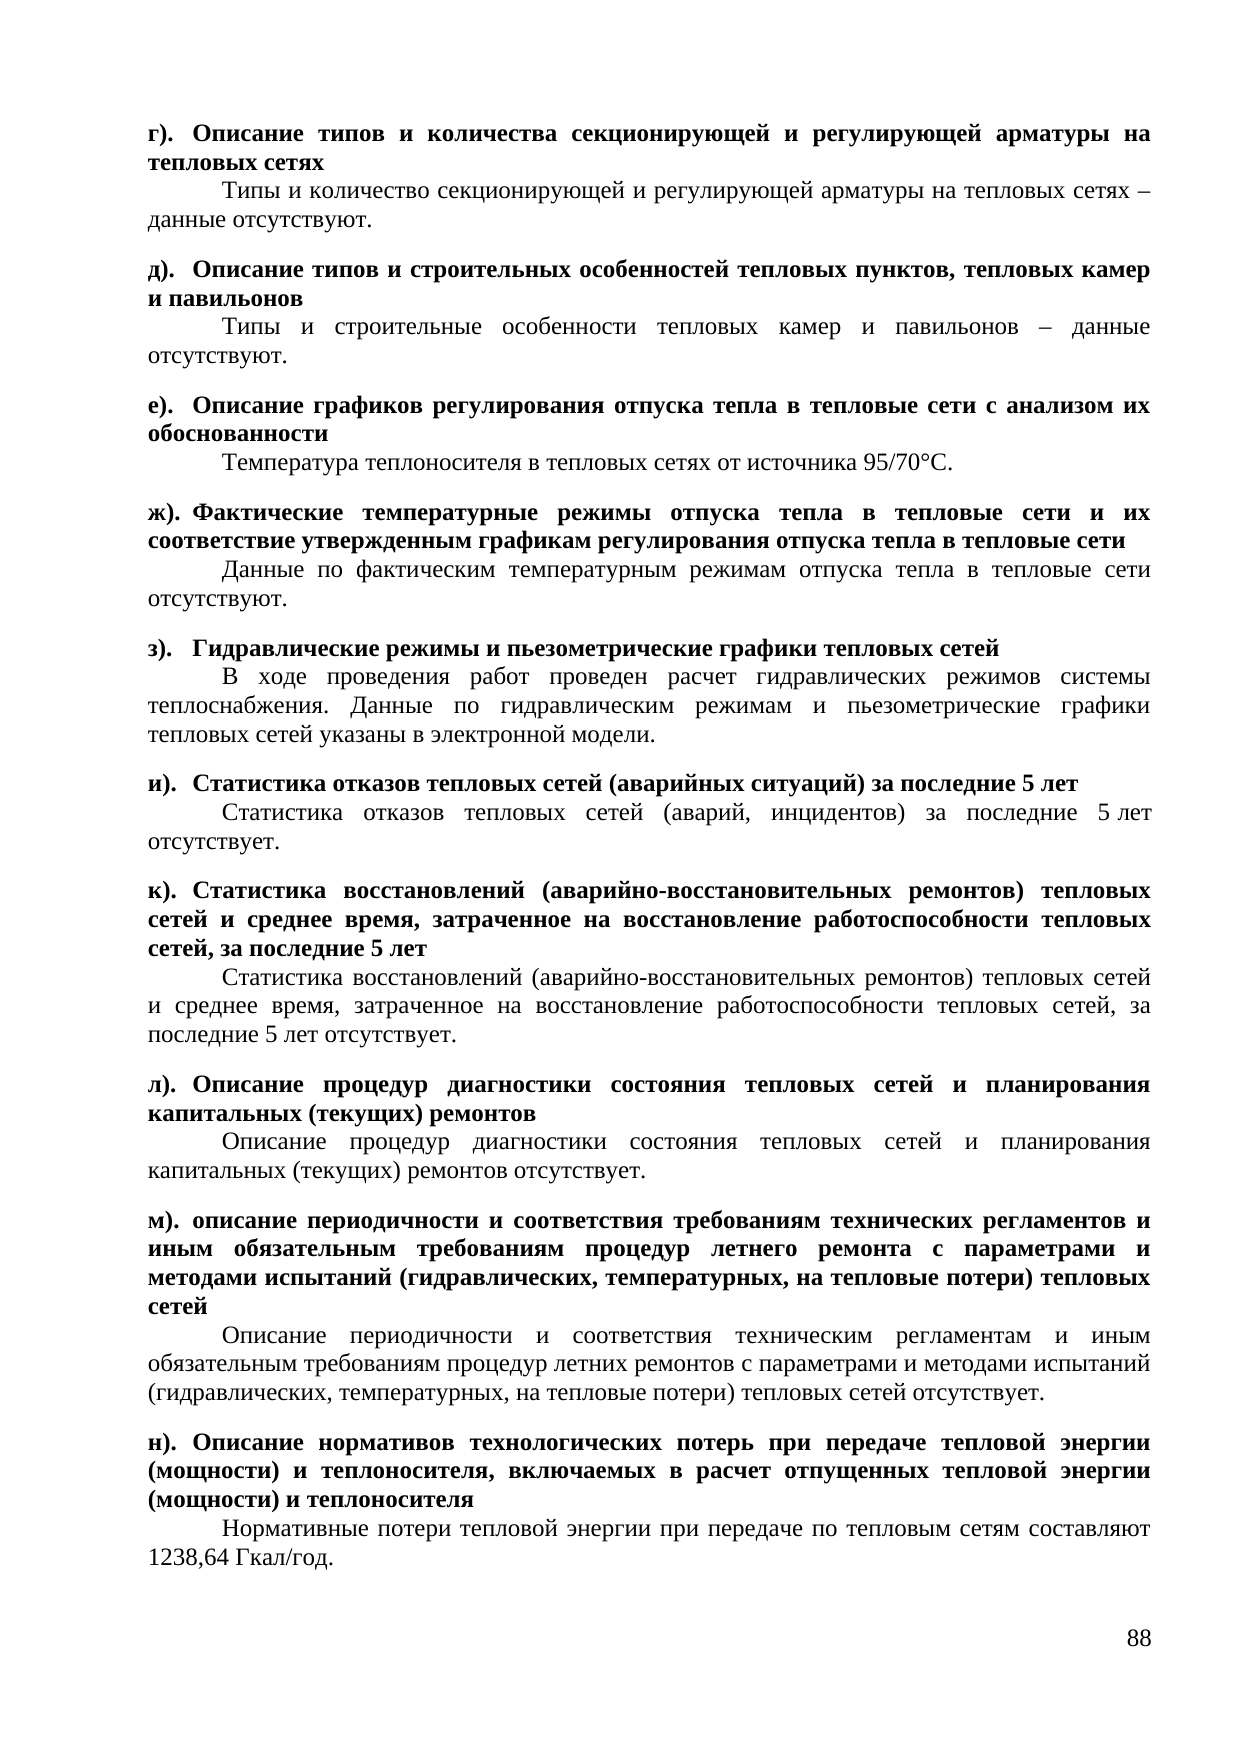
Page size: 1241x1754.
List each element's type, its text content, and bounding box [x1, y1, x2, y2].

subtitle Описание графиков регулирования отпуска тепла в тепловые сети с анализом их обоснованности [148, 390, 1152, 447]
subtitle Фактические температурные режимы отпуска тепла в тепловые сети и их соответствие утвержденным графикам регулирования отпуска тепла в тепловые сети [148, 497, 1152, 554]
text В ходе проведения работ проведен расчет гидравлических режимов системы теплоснабжения. Данные по гидравлическим режимам и пьезометрические графики тепловых сетей указаны в электронной модели. [148, 661, 1152, 748]
subtitle Описание типов и строительных особенностей тепловых пунктов, тепловых камер и павильонов [148, 254, 1152, 311]
text Типы и строительные особенности тепловых камер и павильонов – данные отсутствуют. [148, 311, 1152, 369]
text Нормативные потери тепловой энергии при передаче по тепловым сетям составляют 1238,64 Гкал/год. [148, 1513, 1152, 1571]
text Описание периодичности и соответствия техническим регламентам и иным обязательным требованиям процедур летних ремонтов с параметрами и методами испытаний (гидравлических, температурных, на тепловые потери) тепловых сетей отсутствует. [148, 1320, 1152, 1406]
subtitle Описание типов и количества секционирующей и регулирующей арматуры на тепловых сетях [148, 118, 1152, 176]
text Статистика отказов тепловых сетей (аварий, инцидентов) за последние 5 лет отсутствует. [148, 797, 1152, 855]
subtitle Описание нормативов технологических потерь при передаче тепловой энергии (мощности) и теплоносителя, включаемых в расчет отпущенных тепловой энергии (мощности) и теплоносителя [148, 1427, 1152, 1513]
subtitle Статистика восстановлений (аварийно-восстановительных ремонтов) тепловых сетей и среднее время, затраченное на восстановление работоспособности тепловых сетей, за последние 5 лет [148, 876, 1152, 962]
text Статистика восстановлений (аварийно-восстановительных ремонтов) тепловых сетей и среднее время, затраченное на восстановление работоспособности тепловых сетей, за последние 5 лет отсутствует. [148, 962, 1152, 1048]
text Температура теплоносителя в тепловых сетях от источника 95/70°С. [148, 447, 1152, 476]
subtitle описание периодичности и соответствия требованиям технических регламентов и иным обязательным требованиям процедур летнего ремонта с параметрами и методами испытаний (гидравлических, температурных, на тепловые потери) тепловых сетей [148, 1205, 1152, 1320]
text Данные по фактическим температурным режимам отпуска тепла в тепловые сети отсутствуют. [148, 554, 1152, 612]
subtitle Гидравлические режимы и пьезометрические графики тепловых сетей [148, 633, 1152, 661]
text Типы и количество секционирующей и регулирующей арматуры на тепловых сетях – данные отсутствуют. [148, 176, 1152, 233]
subtitle Описание процедур диагностики состояния тепловых сетей и планирования капитальных (текущих) ремонтов [148, 1069, 1152, 1126]
text Описание процедур диагностики состояния тепловых сетей и планирования капитальных (текущих) ремонтов отсутствует. [148, 1126, 1152, 1184]
subtitle Статистика отказов тепловых сетей (аварийных ситуаций) за последние 5 лет [148, 768, 1152, 797]
